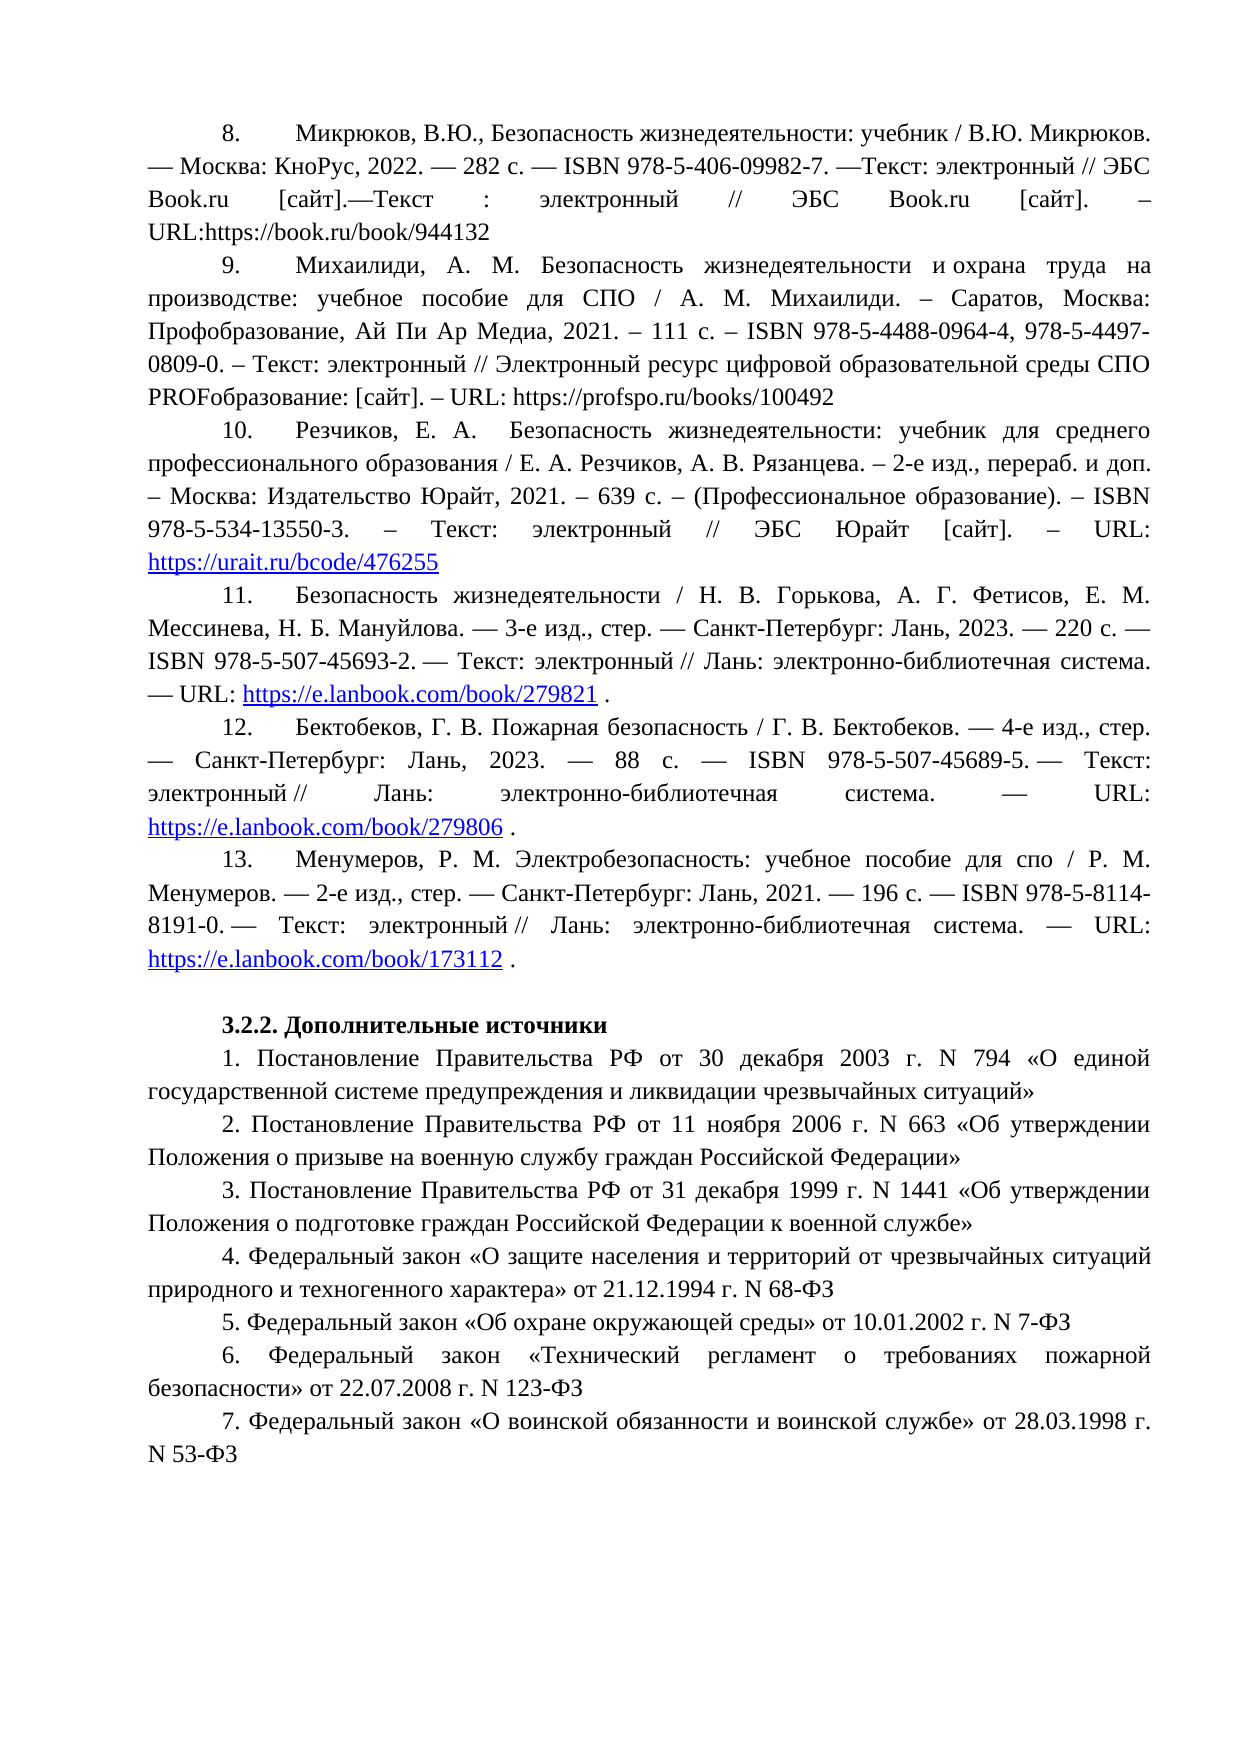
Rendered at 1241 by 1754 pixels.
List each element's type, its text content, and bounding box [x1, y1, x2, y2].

list Михаилиди, А. М. Безопасность жизнедеятельности и охрана труда на производстве: учебное пособие для СПО / А. М. Михаилиди. – Саратов, Москва: Профобразование, Ай Пи Ар Медиа, 2021. – 111 c. – ISBN 978-5-4488-0964-4, 978-5-4497-0809-0. – Текст: электронный // Электронный ресурс цифровой образовательной среды СПО PROFобразование: [сайт]. – URL: https://profspo.ru/books/100492 [148, 250, 1152, 411]
text 2. Постановление Правительства РФ от 11 ноября 2006 г. N 663 «Об утверждении Положения о призыве на военную службу граждан Российской Федерации» [148, 1109, 1152, 1171]
list Менумеров, Р. М. Электробезопасность: учебное пособие для спо / Р. М. Менумеров. — 2-е изд., стер. — Санкт-Петербург: Лань, 2021. — 196 с. — ISBN 978-5-8114-8191-0. — Текст: электронный // Лань: электронно-библиотечная система. — URL: https://e.lanbook.com/book/173112 . [148, 844, 1152, 972]
list Резчиков, Е. А. Безопасность жизнедеятельности: учебник для среднего профессионального образования / Е. А. Резчиков, А. В. Рязанцева. – 2-е изд., перераб. и доп. – Москва: Издательство Юрайт, 2021. – 639 с. – (Профессиональное образование). – ISBN 978-5-534-13550-3. – Текст: электронный // ЭБС Юрайт [сайт]. – URL: https://urait.ru/bcode/476255 [148, 415, 1152, 576]
text 3.2.2. Дополнительные источники [148, 1010, 1152, 1038]
list Бектобеков, Г. В. Пожарная безопасность / Г. В. Бектобеков. — 4-е изд., стер. — Санкт-Петербург: Лань, 2023. — 88 с. — ISBN 978-5-507-45689-5. — Текст: электронный // Лань: электронно-библиотечная система. — URL: https://e.lanbook.com/book/279806 . [148, 712, 1152, 840]
text 1. Постановление Правительства РФ от 30 декабря 2003 г. N 794 «О единой государственной системе предупреждения и ликвидации чрезвычайных ситуаций» [148, 1043, 1152, 1104]
list Безопасность жизнедеятельности / Н. В. Горькова, А. Г. Фетисов, Е. М. Мессинева, Н. Б. Мануйлова. — 3-е изд., стер. — Санкт-Петербург: Лань, 2023. — 220 с. — ISBN 978-5-507-45693-2. — Текст: электронный // Лань: электронно-библиотечная система. — URL: https://e.lanbook.com/book/279821 . [148, 580, 1152, 708]
list Микрюков, В.Ю., Безопасность жизнедеятельности: учебник / В.Ю. Микрюков. — Москва: КноРус, 2022. — 282 с. — ISBN 978-5-406-09982-7. —Текст: электронный // ЭБС Book.ru [сайт].—Текст : электронный // ЭБС Book.ru [сайт]. – URL:https://book.ru/book/944132 [148, 118, 1152, 246]
text 7. Федеральный закон «О воинской обязанности и воинской службе» от 28.03.1998 г. N 53-Ф3 [148, 1406, 1152, 1468]
text 3. Постановление Правительства РФ от 31 декабря 1999 г. N 1441 «Об утверждении Положения о подготовке граждан Российской Федерации к военной службе» [148, 1175, 1152, 1237]
text 4. Федеральный закон «О защите населения и территорий от чрезвычайных ситуаций природного и техногенного характера» от 21.12.1994 г. N 68-ФЗ [148, 1241, 1152, 1303]
text 5. Федеральный закон «Об охране окружающей среды» от 10.01.2002 г. N 7-ФЗ [148, 1307, 1152, 1336]
text 6. Федеральный закон «Технический регламент о требованиях пожарной безопасности» от 22.07.2008 г. N 123-ФЗ [148, 1340, 1152, 1402]
